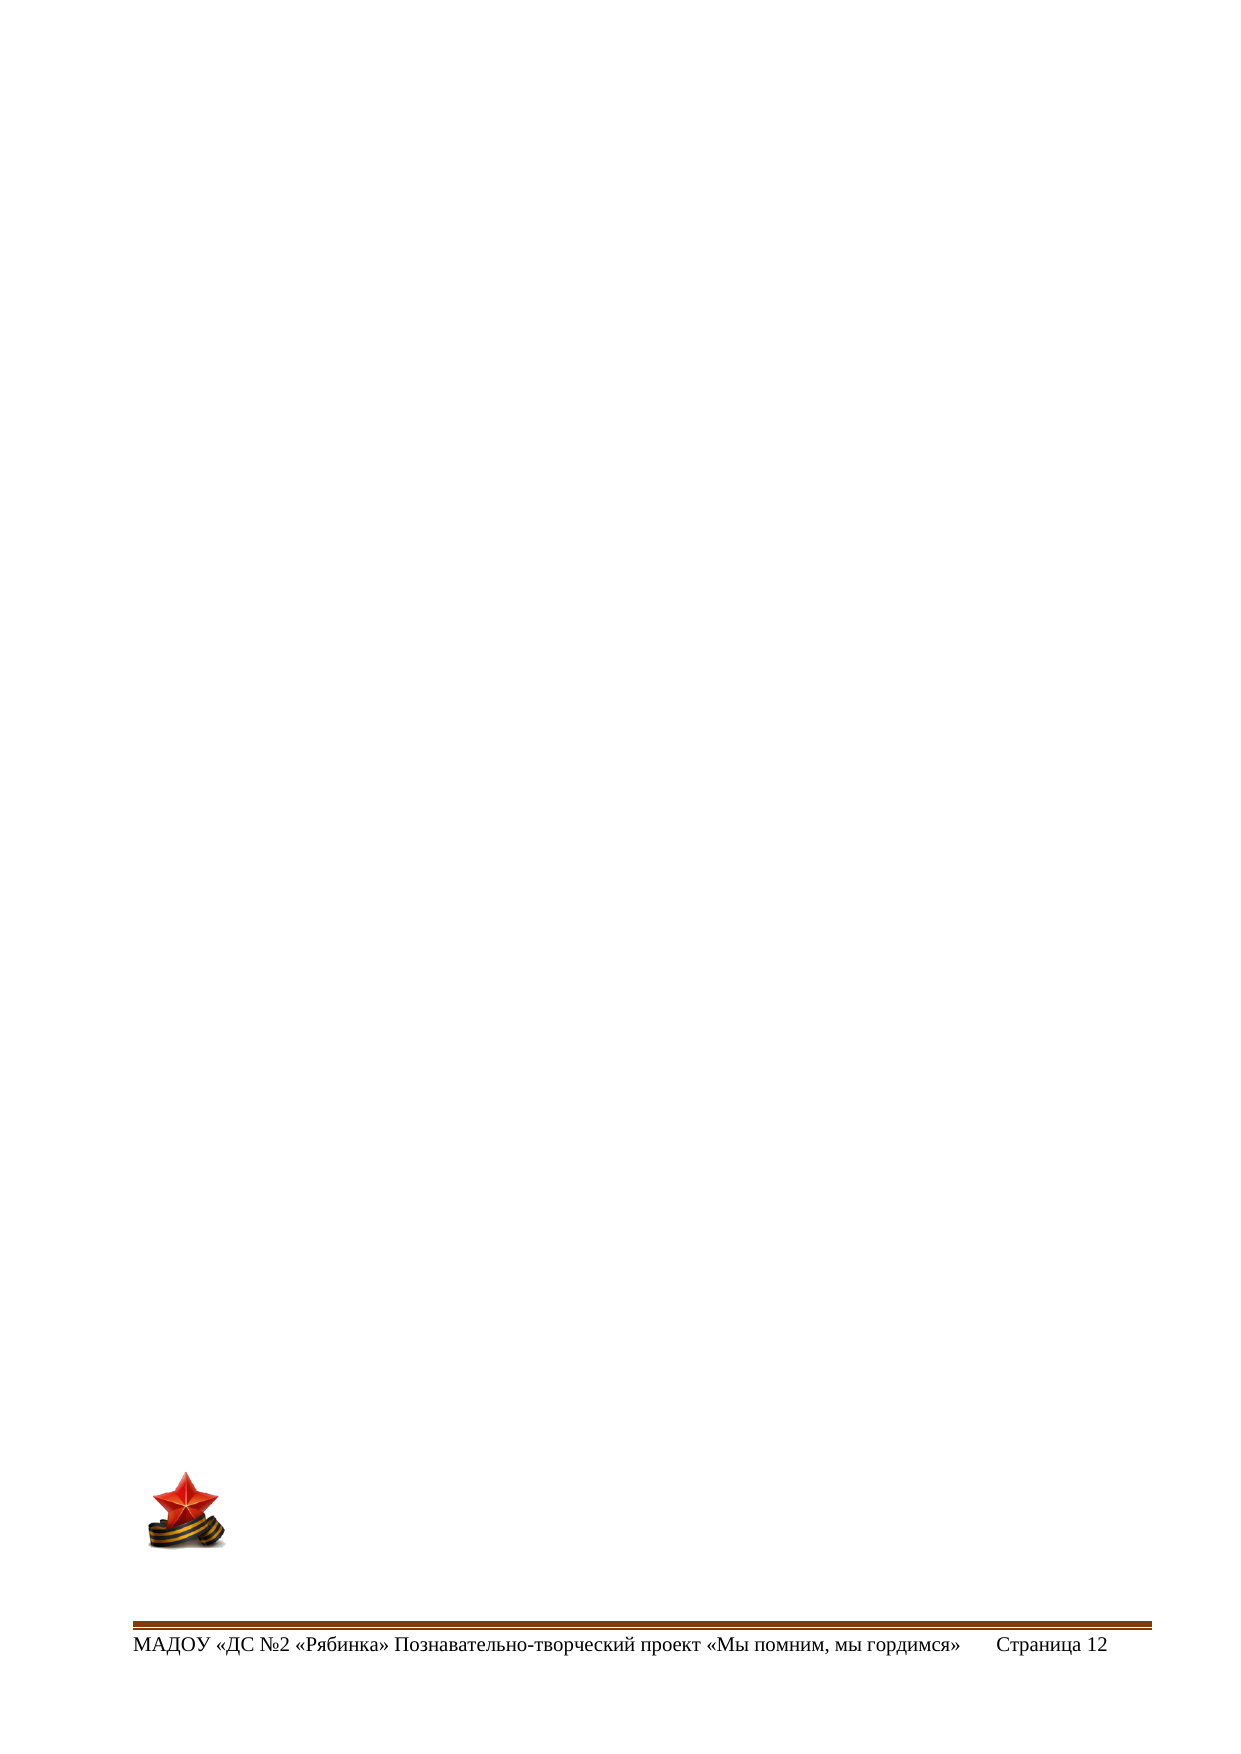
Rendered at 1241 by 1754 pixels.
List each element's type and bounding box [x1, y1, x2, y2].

picture [142, 1468, 228, 1554]
